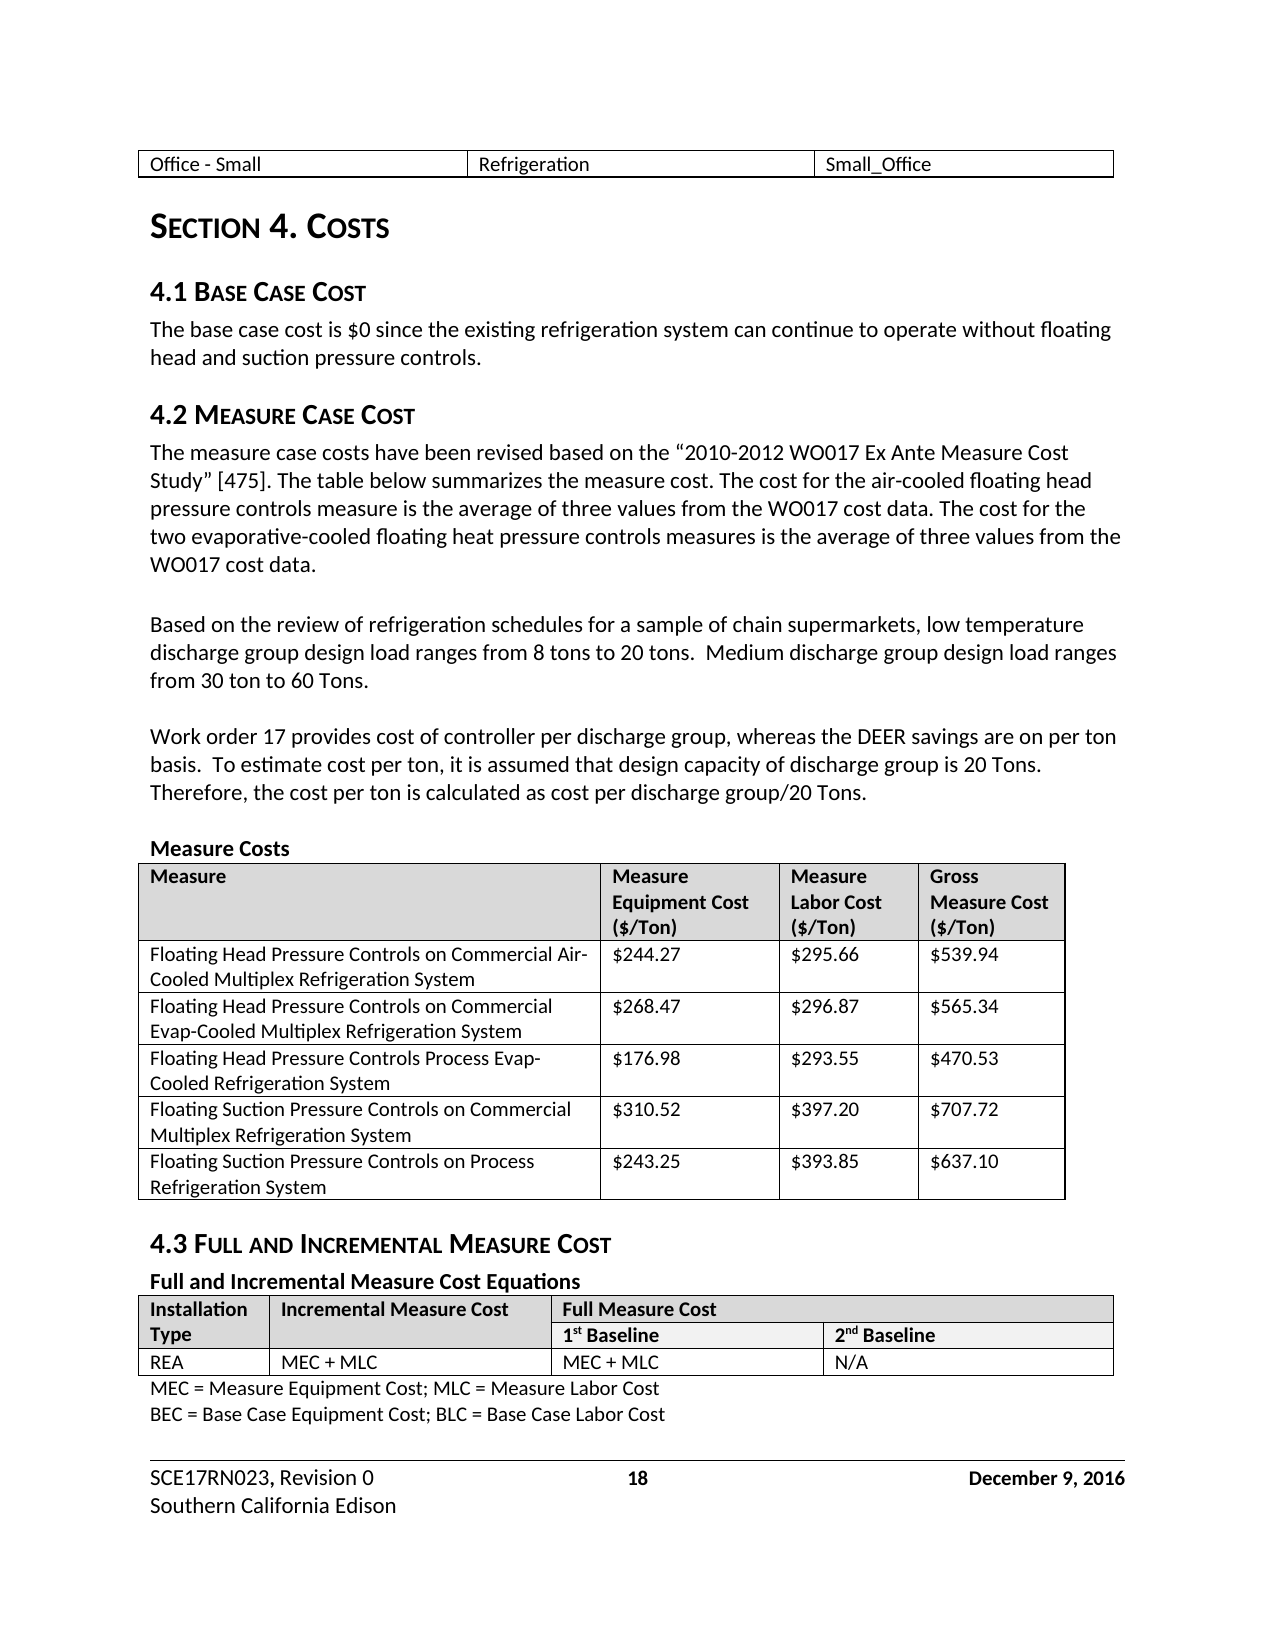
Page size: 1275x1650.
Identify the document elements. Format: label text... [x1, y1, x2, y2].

table_cell $539.94 [919, 941, 1064, 992]
text Measure Costs [150, 834, 1125, 863]
table_header Incremental Measure Cost [270, 1296, 551, 1348]
table_cell N/A [824, 1349, 1113, 1374]
table_cell Floating Suction Pressure Controls on Process Refrigeration System [139, 1149, 600, 1199]
table_cell Floating Head Pressure Controls on Commercial Evap-Cooled Multiplex Refrigeration System [139, 993, 600, 1044]
table_cell $310.52 [601, 1097, 779, 1147]
table_header Gross Measure Cost ($/Ton) [919, 864, 1064, 940]
table_cell Refrigeration [468, 151, 814, 176]
table_cell Office - Small [139, 151, 467, 176]
table_cell $176.98 [601, 1045, 779, 1096]
table_cell $293.55 [780, 1045, 918, 1096]
text Based on the review of refrigeration schedules for a sample of chain supermarkets, low temperature discharge group design load ranges from 8 tons to 20 tons. Medium discharge group design load ranges from 30 ton to 60 Tons. [150, 610, 1125, 694]
text Work order 17 provides cost of controller per discharge group, whereas the DEER savings are on per ton basis. To estimate cost per ton, it is assumed that design capacity of discharge group is 20 Tons. Therefore, the cost per ton is calculated as cost per discharge group/20 Tons. [150, 722, 1125, 807]
table_header Full Measure Cost [552, 1296, 1113, 1322]
table_cell $707.72 [919, 1097, 1064, 1147]
table_header Measure Equipment Cost ($/Ton) [601, 864, 779, 940]
table_cell MEC + MLC [270, 1349, 551, 1374]
subtitle 4.2 Measure Case Cost [150, 396, 1125, 432]
table_cell $243.25 [601, 1149, 779, 1199]
text The base case cost is $0 since the existing refrigeration system can continue to operate without floating head and suction pressure controls. [150, 315, 1125, 371]
table_cell Floating Head Pressure Controls on Commercial Air-Cooled Multiplex Refrigeration System [139, 941, 600, 992]
table_header Measure Labor Cost ($/Ton) [780, 864, 918, 940]
subtitle 4.3 Full and Incremental Measure Cost [150, 1225, 1125, 1261]
text BEC = Base Case Equipment Cost; BLC = Base Case Labor Cost [150, 1401, 1125, 1426]
table_cell 2nd Baseline [824, 1323, 1113, 1348]
table_cell 1st Baseline [552, 1323, 823, 1348]
table_cell $397.20 [780, 1097, 918, 1147]
table_cell Floating Head Pressure Controls Process Evap-Cooled Refrigeration System [139, 1045, 600, 1096]
table_cell $268.47 [601, 993, 779, 1044]
text Full and Incremental Measure Cost Equations [150, 1267, 1125, 1295]
text MEC = Measure Equipment Cost; MLC = Measure Labor Cost [150, 1376, 1125, 1401]
table_cell $295.66 [780, 941, 918, 992]
table_cell $393.85 [780, 1149, 918, 1199]
table_cell $470.53 [919, 1045, 1064, 1096]
table_cell Small_Office [815, 151, 1113, 176]
table_cell $637.10 [919, 1149, 1064, 1199]
table_header Measure [139, 864, 600, 940]
text The measure case costs have been revised based on the “2010-2012 WO017 Ex Ante Measure Cost Study” [475]. The table below summarizes the measure cost. The cost for the air-cooled floating head pressure controls measure is the average of three values from the WO017 cost data. The cost for the two evaporative-cooled floating heat pressure controls measures is the average of three values from the WO017 cost data. [150, 438, 1125, 578]
table_cell REA [139, 1349, 269, 1374]
subtitle 4.1 Base Case Cost [150, 273, 1125, 309]
table_cell $565.34 [919, 993, 1064, 1044]
table_cell Floating Suction Pressure Controls on Commercial Multiplex Refrigeration System [139, 1097, 600, 1147]
table_cell $244.27 [601, 941, 779, 992]
table_header Installation Type [139, 1296, 269, 1348]
table_cell $296.87 [780, 993, 918, 1044]
subtitle Section 4. Costs [150, 202, 1125, 248]
table_cell MEC + MLC [552, 1349, 823, 1374]
